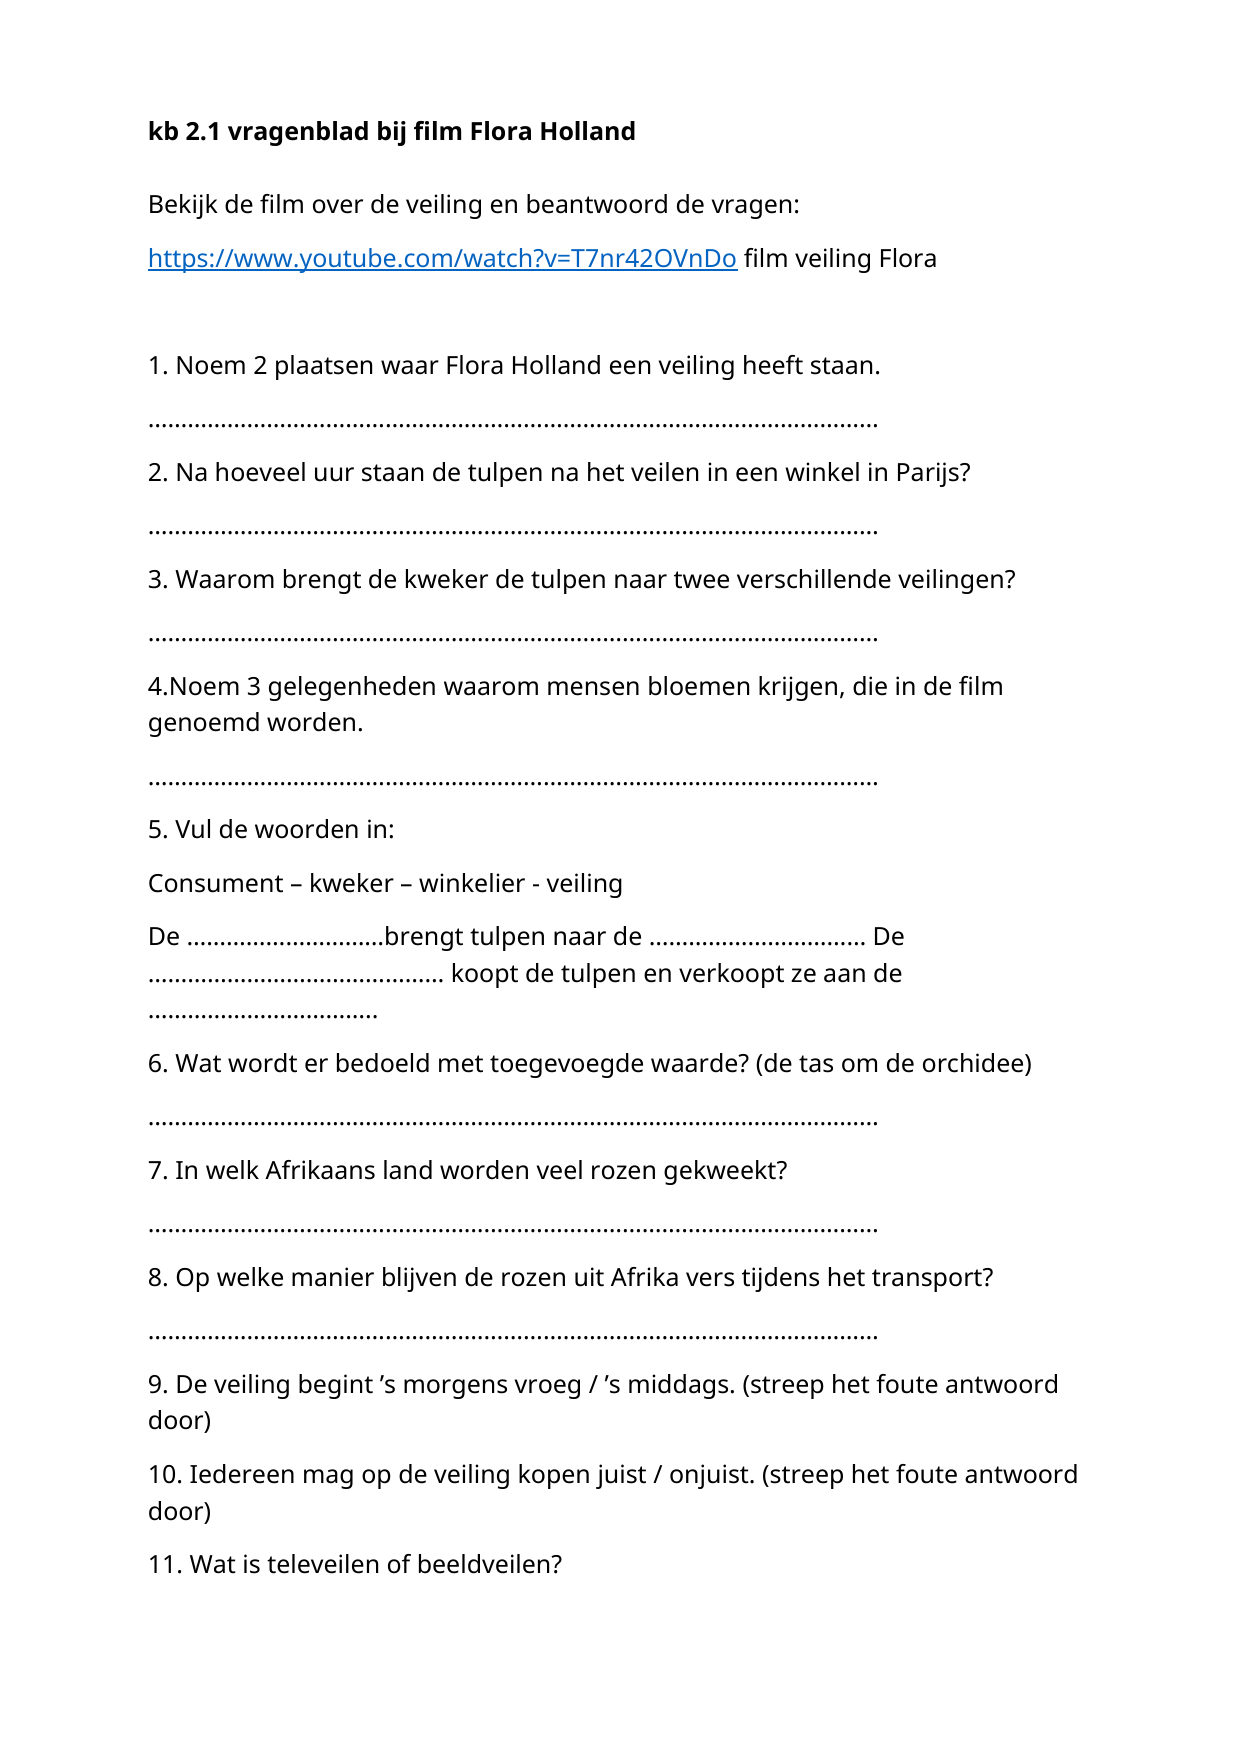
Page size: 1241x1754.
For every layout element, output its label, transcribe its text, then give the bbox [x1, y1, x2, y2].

text ………………………………………………………………………………………………… [148, 401, 1093, 435]
text 3. Waarom brengt de kweker de tulpen naar twee verschillende veilingen? [148, 561, 1093, 595]
text 6. Wat wordt er bedoeld met toegevoegde waarde? (de tas om de orchidee) [148, 1046, 1093, 1080]
text 7. In welk Afrikaans land worden veel rozen gekweekt? [148, 1152, 1093, 1187]
text 2. Na hoeveel uur staan de tulpen na het veilen in een winkel in Parijs? [148, 454, 1093, 488]
text 10. Iedereen mag op de veiling kopen juist / onjuist. (streep het foute antwoord door) [148, 1456, 1093, 1527]
text 4.Noem 3 gelegenheden waarom mensen bloemen krijgen, die in de film genoemd worden. [148, 668, 1093, 739]
text ………………………………………………………………………………………………… [148, 1206, 1093, 1240]
text kb 2.1 vragenblad bij film Flora Holland [148, 114, 1093, 148]
text Bekijk de film over de veiling en beantwoord de vragen: [148, 150, 1093, 221]
text 5. Vul de woorden in: [148, 812, 1093, 846]
text Consument – kweker – winkelier - veiling [148, 865, 1093, 899]
text ………………………………………………………………………………………………… [148, 508, 1093, 542]
text ………………………………………………………………………………………………… [148, 615, 1093, 649]
text https://www.youtube.com/watch?v=T7nr42OVnDo film veiling Flora [148, 241, 1093, 275]
text 9. De veiling begint ’s morgens vroeg / ’s middags. (streep het foute antwoord door) [148, 1366, 1093, 1437]
text 11. Wat is televeilen of beeldveilen? [148, 1547, 1093, 1581]
text 1. Noem 2 plaatsen waar Flora Holland een veiling heeft staan. [148, 347, 1093, 382]
text ………………………………………………………………………………………………… [148, 1313, 1093, 1347]
text De …………………………brengt tulpen naar de …………………………… De ……………………………………… koopt de tulpen en verkoopt ze aan de …………………………….. [148, 919, 1093, 1026]
text ………………………………………………………………………………………………… [148, 1099, 1093, 1133]
text 8. Op welke manier blijven de rozen uit Afrika vers tijdens het transport? [148, 1259, 1093, 1293]
text ………………………………………………………………………………………………… [148, 758, 1093, 792]
